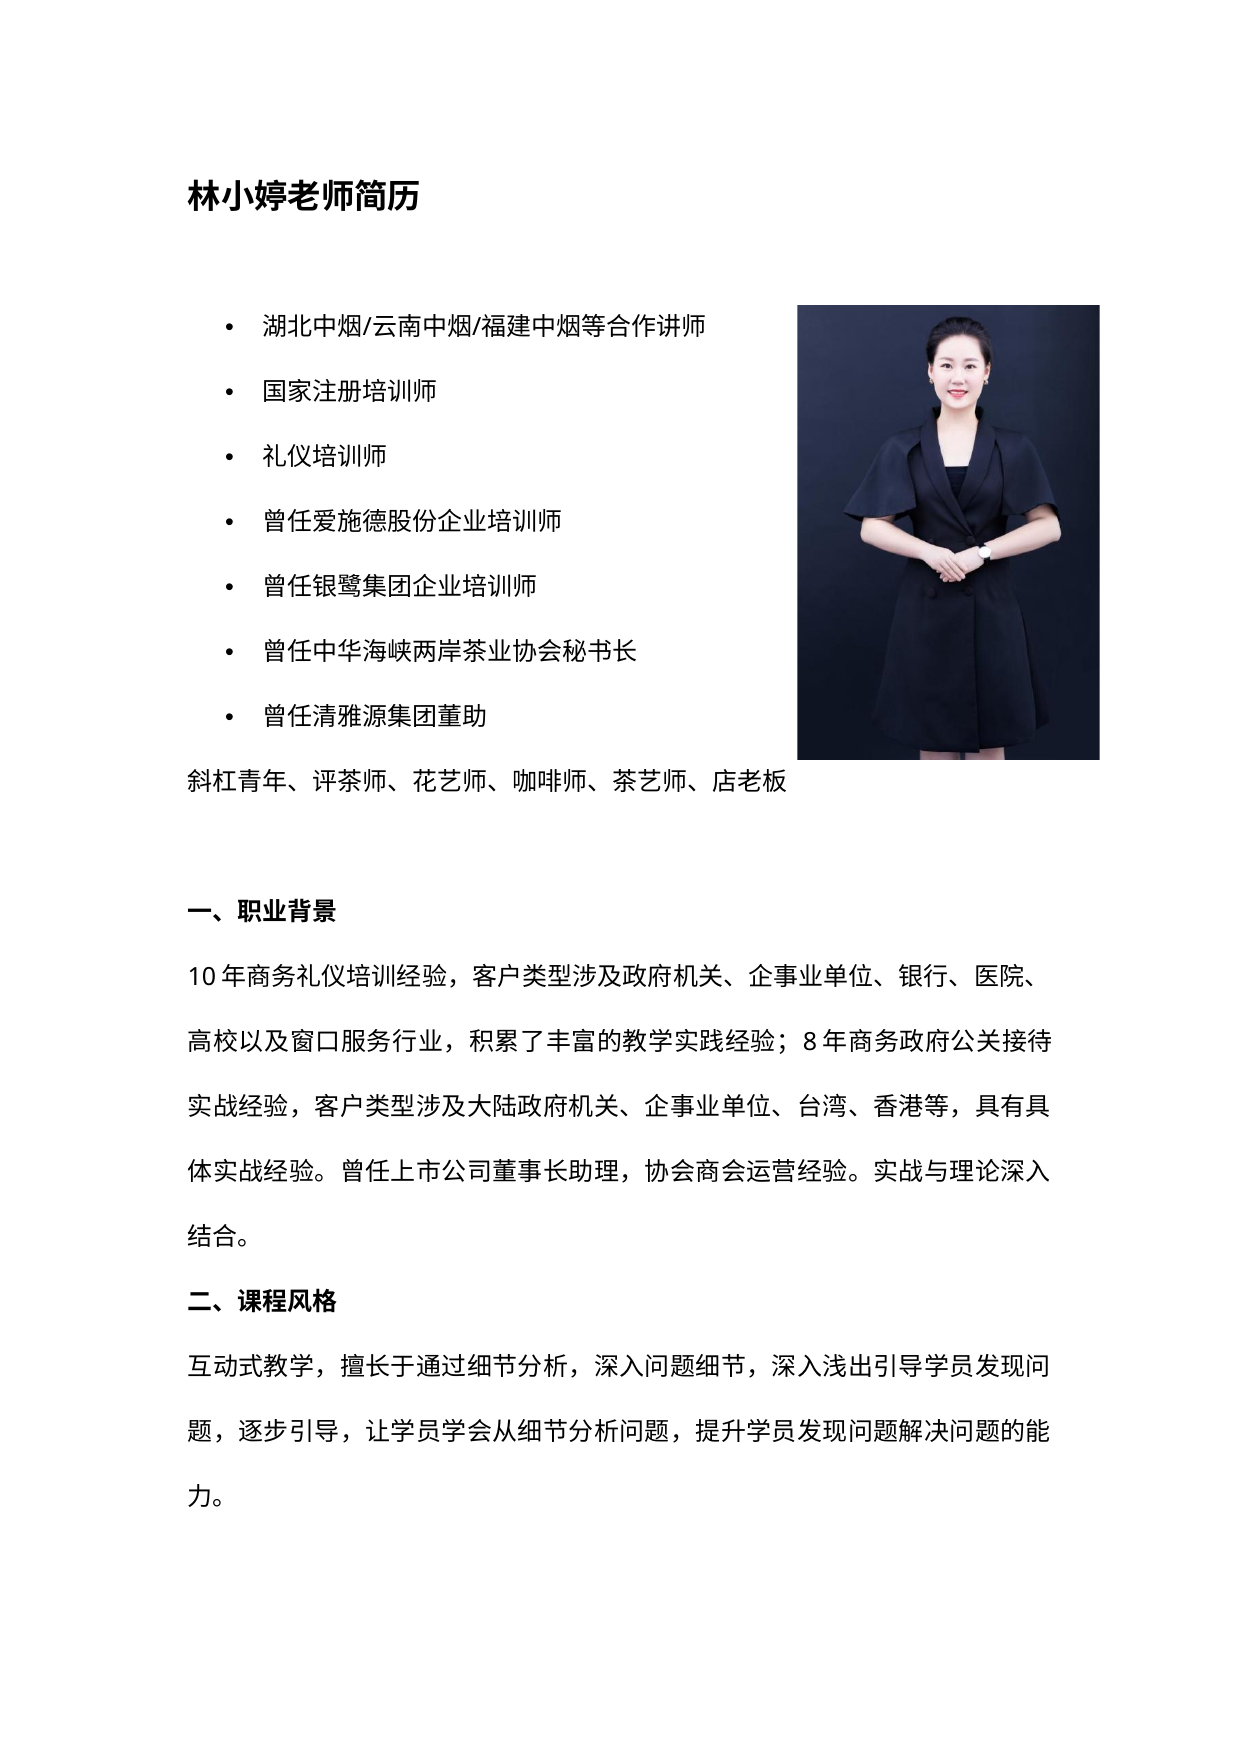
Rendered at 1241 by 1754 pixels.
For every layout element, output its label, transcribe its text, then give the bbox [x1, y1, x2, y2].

text 10年商务礼仪培训经验，客户类型涉及政府机关、企事业单位、银行、医院、高校以及窗口服务行业，积累了丰富的教学实践经验；8年商务政府公关接待实战经验，客户类型涉及大陆政府机关、企事业单位、台湾、香港等，具有具体实战经验。曾任上市公司董事长助理，协会商会运营经验。实战与理论深入结合。 [187, 942, 1053, 1267]
list 曾任中华海峡两岸茶业协会秘书长 [225, 617, 797, 682]
text 林小婷老师简历 [187, 162, 1053, 227]
list 礼仪培训师 [225, 422, 797, 487]
list 曾任爱施德股份企业培训师 [225, 487, 797, 552]
list 互动式教学，擅长于通过细节分析，深入问题细节，深入浅出引导学员发现问题，逐步引导，让学员学会从细节分析问题，提升学员发现问题解决问题的能力。 [187, 1332, 1053, 1527]
list 国家注册培训师 [225, 357, 797, 422]
text 斜杠青年、评茶师、花艺师、咖啡师、茶艺师、店老板 [187, 747, 1053, 812]
list 曾任清雅源集团董助 [225, 682, 797, 747]
picture [797, 305, 1100, 760]
list 曾任银鹭集团企业培训师 [225, 552, 797, 617]
list 湖北中烟/云南中烟/福建中烟等合作讲师 [225, 292, 1053, 357]
list 职业背景 [187, 877, 1053, 942]
list 课程风格 [187, 1267, 1053, 1332]
